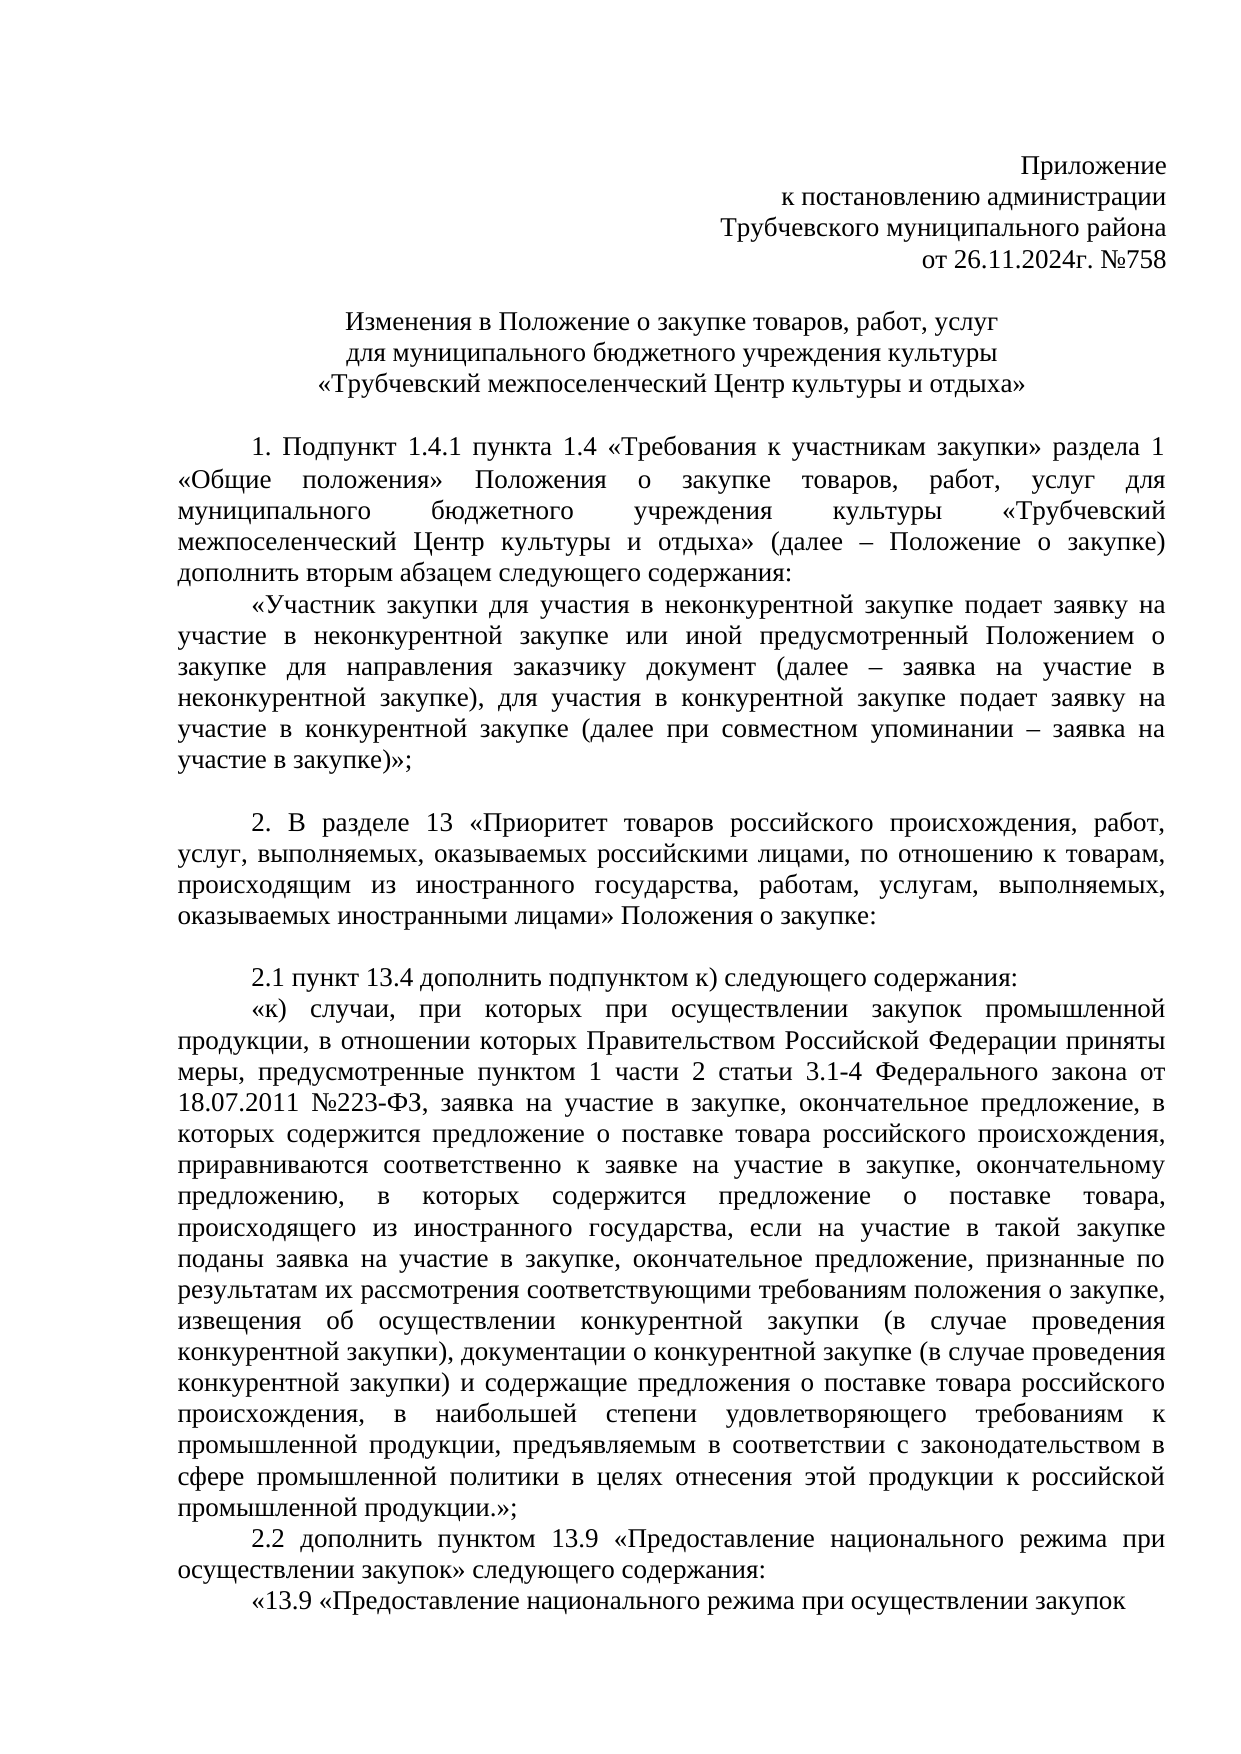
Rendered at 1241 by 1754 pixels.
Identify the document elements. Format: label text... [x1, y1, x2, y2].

text 1. Подпункт 1.4.1 пункта 1.4 «Требования к участникам закупки» раздела 1 «Общие положения» Положения о закупке товаров, работ, услуг для муниципального бюджетного учреждения культуры «Трубчевский межпоселенческий Центр культуры и отдыха» (далее – Положение о закупке) дополнить вторым абзацем следующего содержания: [177, 429, 1167, 588]
text 2. В разделе 13 «Приоритет товаров российского происхождения, работ, услуг, выполняемых, оказываемых российскими лицами, по отношению к товарам, происходящим из иностранного государства, работам, услугам, выполняемых, оказываемых иностранными лицами» Положения о закупке: [177, 806, 1167, 930]
text к постановлению администрации [177, 180, 1167, 212]
text Изменения в Положение о закупке товаров, работ, услуг [177, 305, 1167, 336]
text «Трубчевский межпоселенческий Центр культуры и отдыха» [177, 367, 1167, 398]
text «к) случаи, при которых при осуществлении закупок промышленной продукции, в отношении которых Правительством Российской Федерации приняты меры, предусмотренные пунктом 1 части 2 статьи 3.1-4 Федерального закона от 18.07.2011 №223-ФЗ, заявка на участие в закупке, окончательное предложение, в которых содержится предложение о поставке товара российского происхождения, приравниваются соответственно к заявке на участие в закупке, окончательному предложению, в которых содержится предложение о поставке товара, происходящего из иностранного государства, если на участие в такой закупке поданы заявка на участие в закупке, окончательное предложение, признанные по результатам их рассмотрения соответствующими требованиям положения о закупке, извещения об осуществлении конкурентной закупки (в случае проведения конкурентной закупки), документации о конкурентной закупке (в случае проведения конкурентной закупки) и содержащие предложения о поставке товара российского происхождения, в наибольшей степени удовлетворяющего требованиям к промышленной продукции, предъявляемым в соответствии с законодательством в сфере промышленной политики в целях отнесения этой продукции к российской промышленной продукции.»; [177, 993, 1167, 1522]
text Приложение [177, 149, 1167, 180]
text «Участник закупки для участия в неконкурентной закупке подает заявку на участие в неконкурентной закупке или иной предусмотренный Положением о закупке для направления заказчику документ (далее – заявка на участие в неконкурентной закупке), для участия в конкурентной закупке подает заявку на участие в конкурентной закупке (далее при совместном упоминании – заявка на участие в закупке)»; [177, 588, 1167, 774]
text Трубчевского муниципального района [177, 212, 1167, 243]
text для муниципального бюджетного учреждения культуры [177, 336, 1167, 367]
text «13.9 «Предоставление национального режима при осуществлении закупок [177, 1584, 1167, 1616]
text от 26.11.2024г. №758 [177, 243, 1167, 274]
text 2.1 пункт 13.4 дополнить подпунктом к) следующего содержания: [177, 961, 1167, 993]
text 2.2 дополнить пунктом 13.9 «Предоставление национального режима при осуществлении закупок» следующего содержания: [177, 1522, 1167, 1584]
